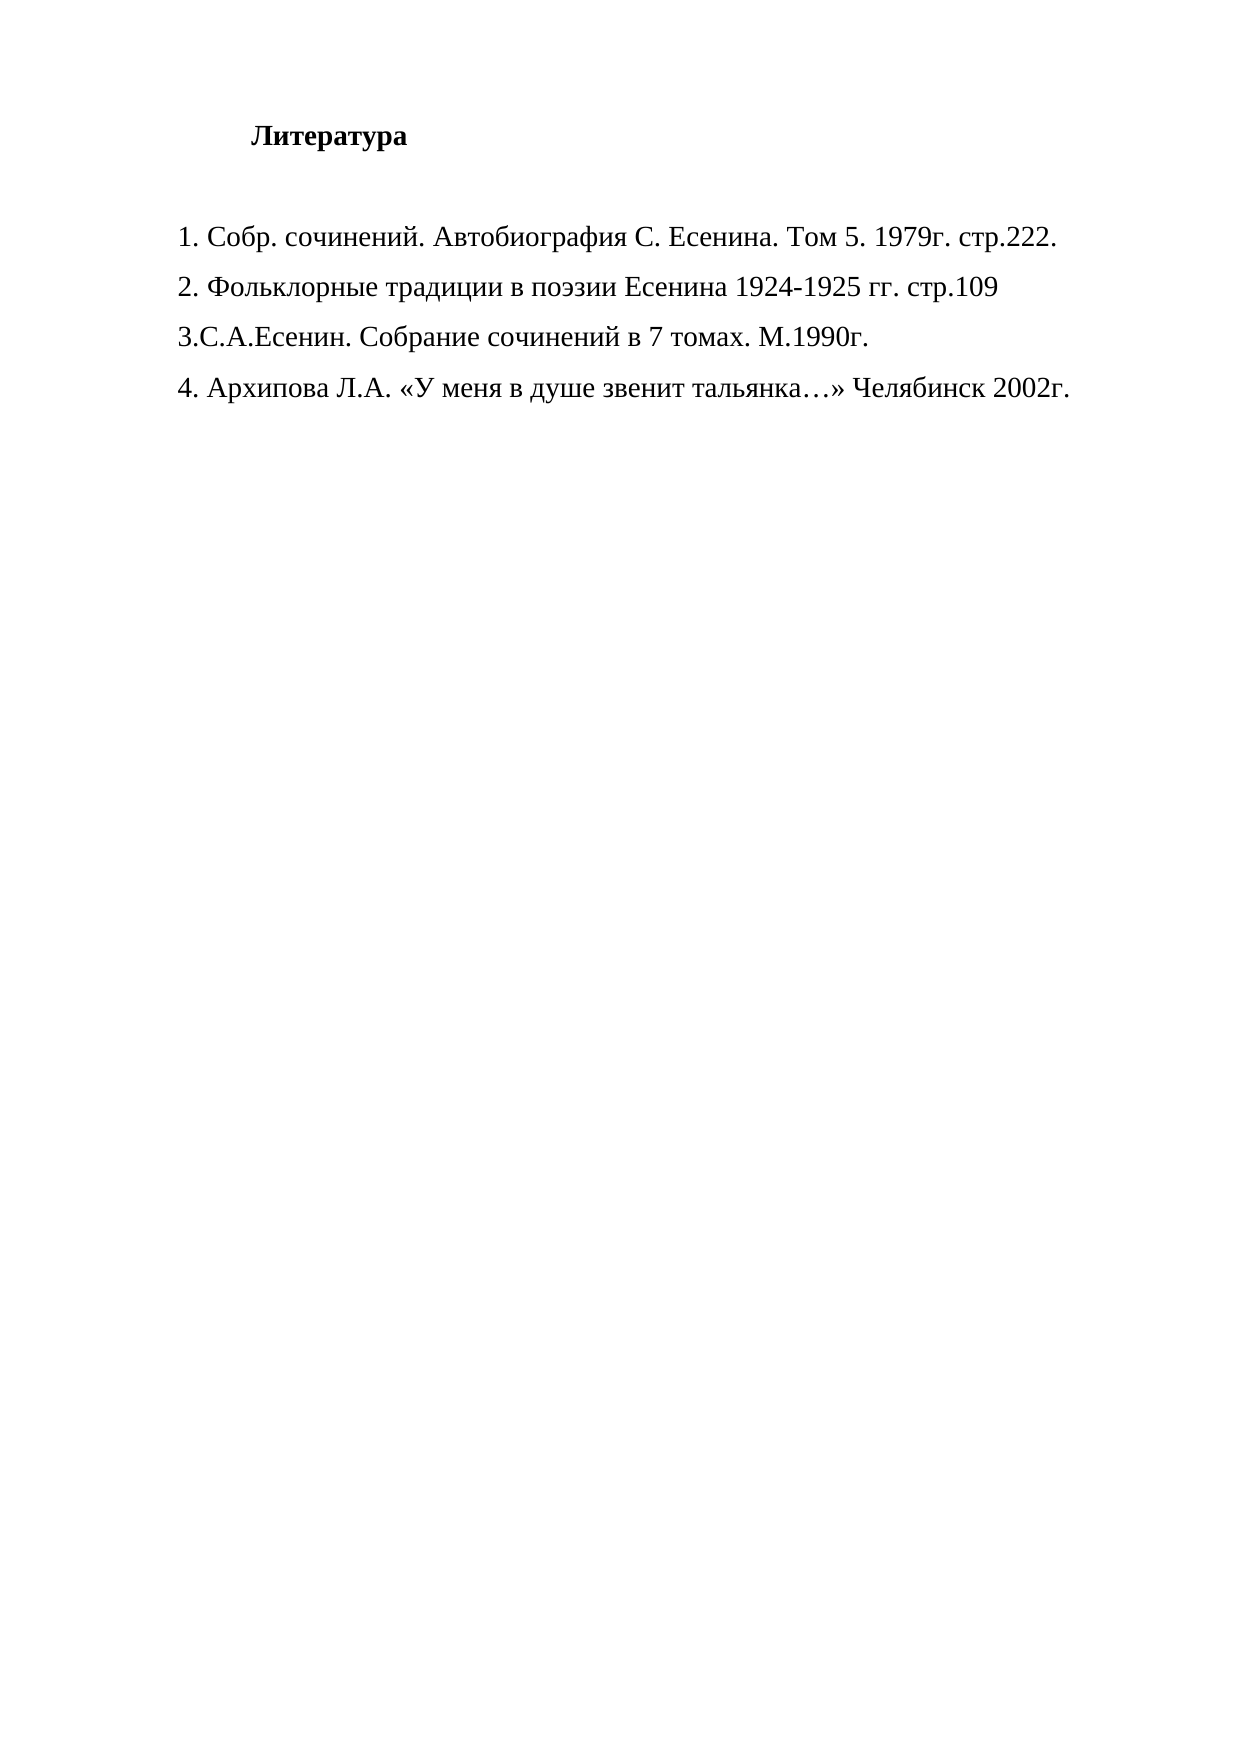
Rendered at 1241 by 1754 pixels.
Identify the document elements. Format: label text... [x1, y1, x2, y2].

text 4. Архипова Л.А. «У меня в душе звенит тальянка…» Челябинск 2002г. [177, 370, 1152, 403]
text 3.С.А.Есенин. Собрание сочинений в 7 томах. М.1990г. [177, 319, 1152, 353]
list Собр. сочинений. Автобиография С. Есенина. Том 5. 1979г. стр.222. [177, 219, 1152, 252]
text Литература [177, 118, 1152, 152]
list Фольклорные традиции в поэзии Есенина 1924-1925 гг. стр.109 [177, 269, 1152, 303]
